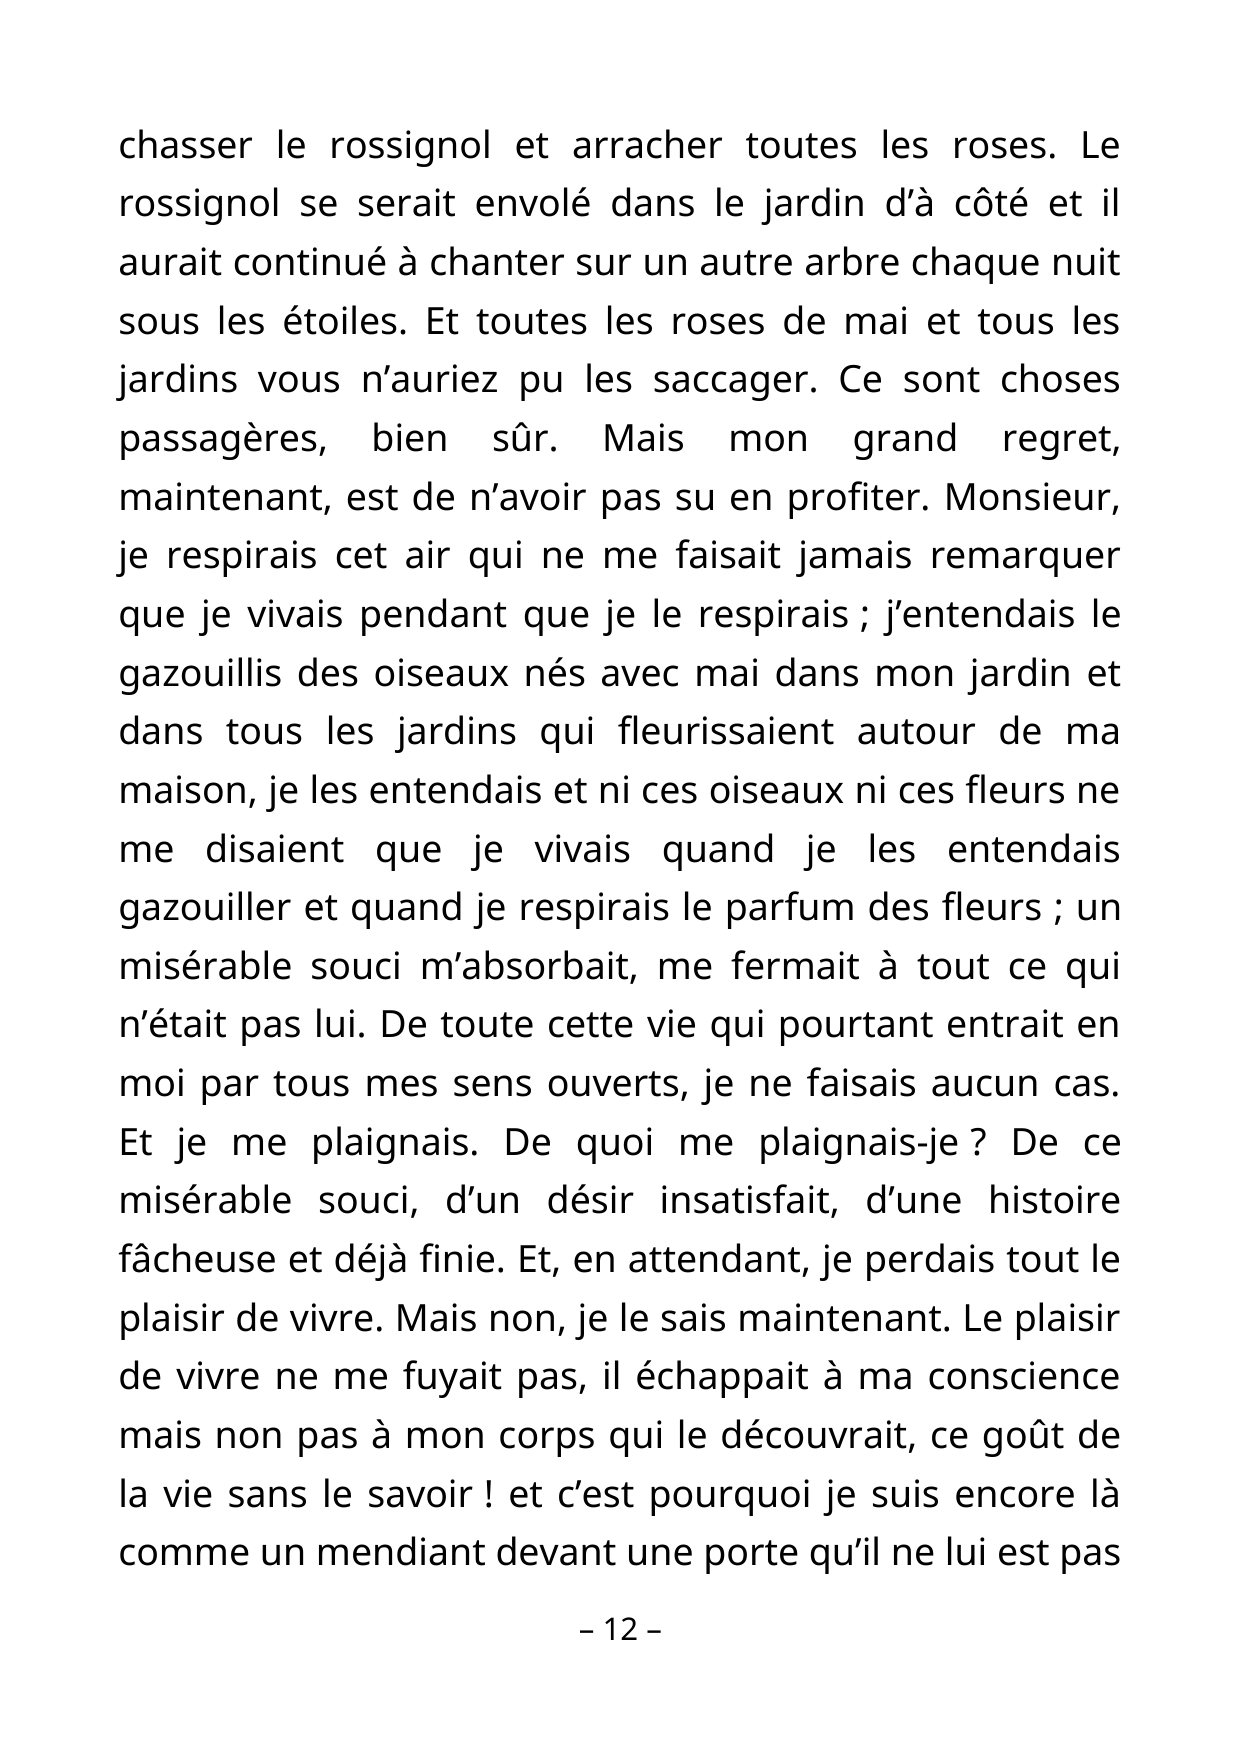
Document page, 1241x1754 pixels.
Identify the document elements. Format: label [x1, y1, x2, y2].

text [118, 118, 1122, 1577]
